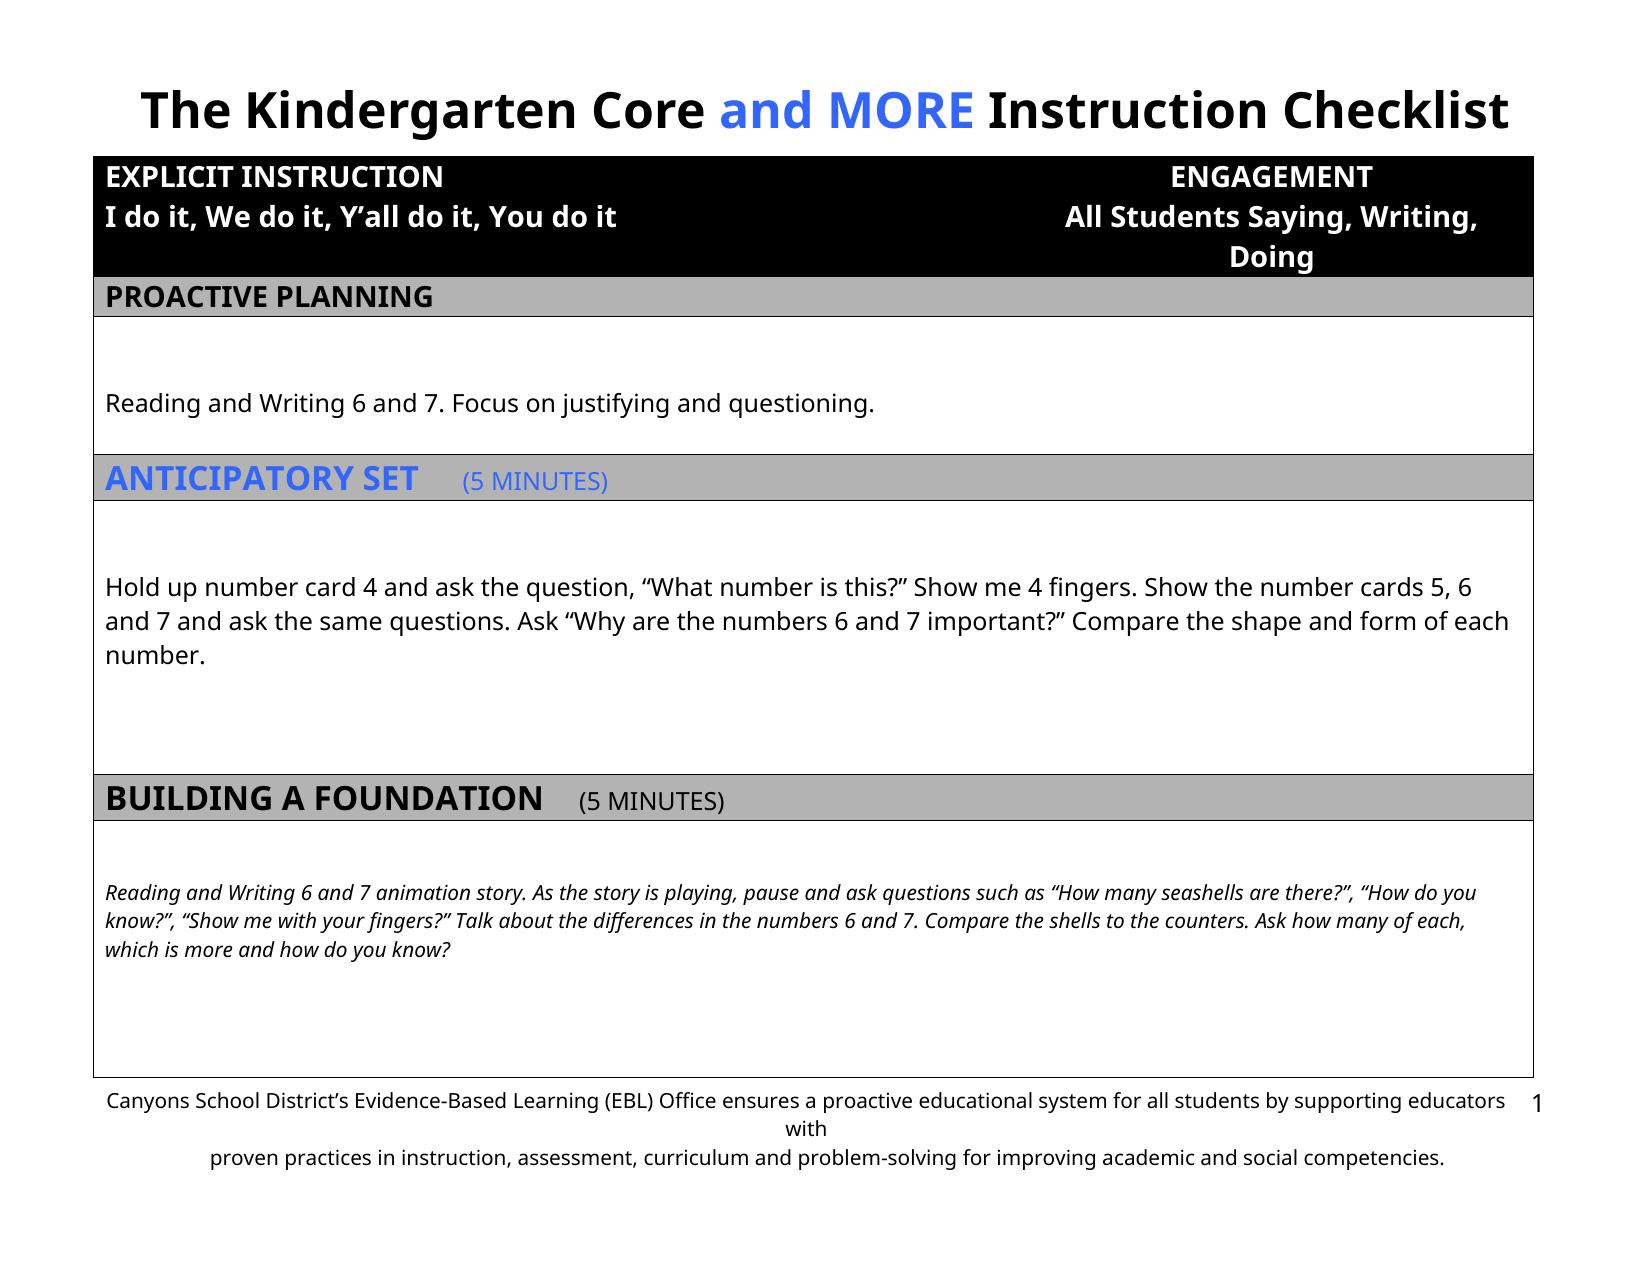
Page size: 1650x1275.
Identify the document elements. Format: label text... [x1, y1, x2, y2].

text The Kindergarten Core and MORE Instruction Checklist [105, 75, 1545, 143]
table_cell Reading and Writing 6 and 7. Focus on justifying and questioning. [94, 317, 1533, 454]
table_cell Hold up number card 4 and ask the question, “What number is this?” Show me 4 fingers. Show the number cards 5, 6 and 7 and ask the same questions. Ask “Why are the numbers 6 and 7 important?” Compare the shape and form of each number. [94, 501, 1533, 774]
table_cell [94, 821, 1533, 1077]
table_cell BUILDING A FOUNDATION (5 MINUTES) [94, 775, 1533, 820]
table_cell ANTICIPATORY SET (5 MINUTES) [94, 455, 1533, 500]
table_header EXPLICIT INSTRUCTION I do it, We do it, Y’all do it, You do it [94, 157, 1009, 276]
table_cell PROACTIVE PLANNING [94, 277, 1533, 316]
table_header ENGAGEMENT All Students Saying, Writing, Doing [1010, 157, 1533, 276]
